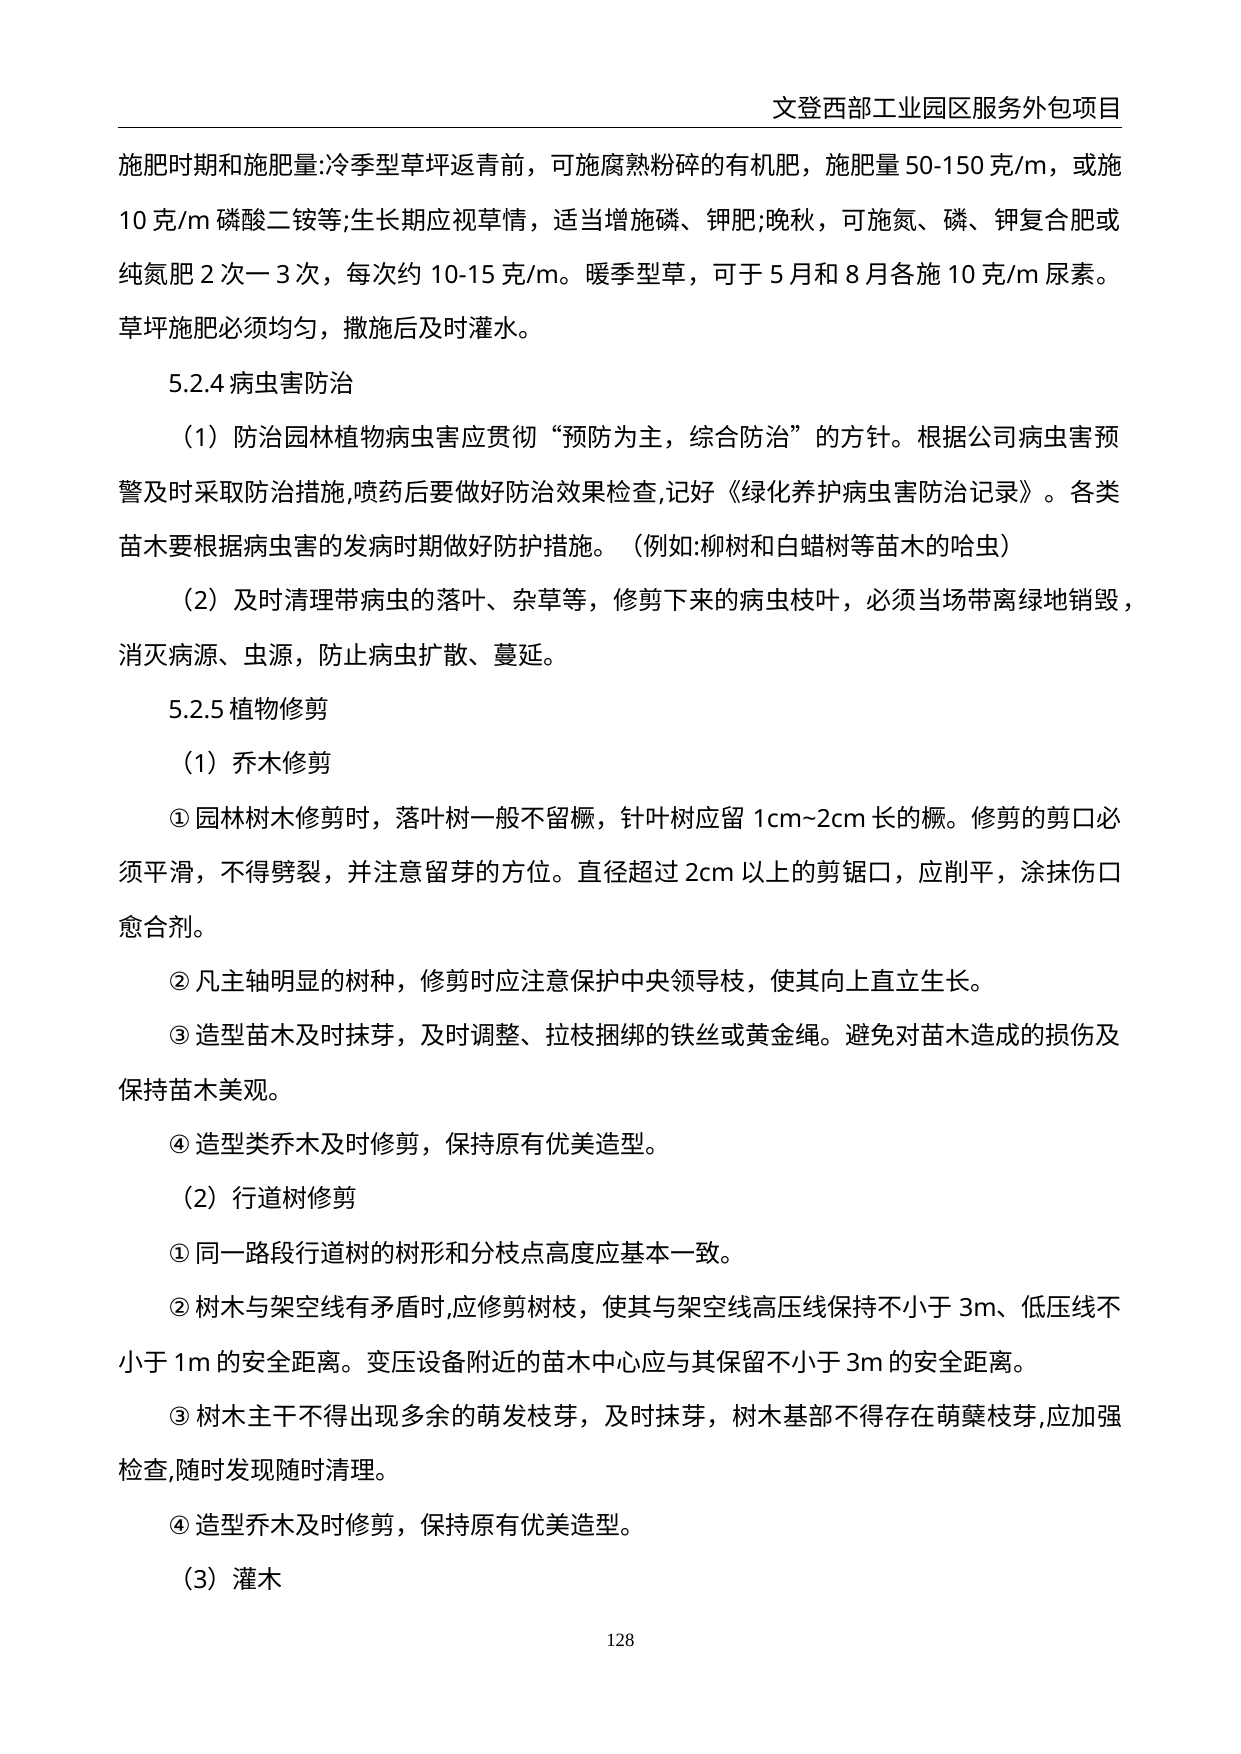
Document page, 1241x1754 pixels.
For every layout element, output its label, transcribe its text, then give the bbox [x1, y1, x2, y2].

text ③树木主干不得出现多余的萌发枝芽，及时抹芽，树木基部不得存在萌蘖枝芽,应加强检查,随时发现随时清理。 [118, 1396, 1122, 1487]
text ②凡主轴明显的树种，修剪时应注意保护中央领导枝，使其向上直立生长。 [118, 961, 1122, 998]
text ①同一路段行道树的树形和分枝点高度应基本一致。 [118, 1233, 1122, 1269]
text ①园林树木修剪时，落叶树一般不留橛，针叶树应留1cm~2cm长的橛。修剪的剪口必须平滑，不得劈裂，并注意留芽的方位。直径超过2cm以上的剪锯口，应削平，涂抹伤口愈合剂。 [118, 798, 1122, 943]
text （2）及时清理带病虫的落叶、杂草等，修剪下来的病虫枝叶，必须当场带离绿地销毁，消灭病源、虫源，防止病虫扩散、蔓延。 [118, 581, 1122, 671]
text （2）行道树修剪 [118, 1179, 1122, 1215]
text （1）乔木修剪 [118, 744, 1122, 780]
text ④造型类乔木及时修剪，保持原有优美造型。 [118, 1124, 1122, 1161]
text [118, 146, 1122, 345]
text （3）灌木 [118, 1559, 1122, 1596]
text ④造型乔木及时修剪，保持原有优美造型。 [118, 1505, 1122, 1541]
text 5.2.5植物修剪 [118, 689, 1122, 726]
text （1）防治园林植物病虫害应贯彻“预防为主，综合防治”的方针。根据公司病虫害预警及时采取防治措施,喷药后要做好防治效果检查,记好《绿化养护病虫害防治记录》。各类苗木要根据病虫害的发病时期做好防护措施。（例如:柳树和白蜡树等苗木的哈虫） [118, 418, 1122, 563]
text ②树木与架空线有矛盾时,应修剪树枝，使其与架空线高压线保持不小于3m、低压线不小于1m的安全距离。变压设备附近的苗木中心应与其保留不小于3m的安全距离。 [118, 1288, 1122, 1378]
text ③造型苗木及时抹芽，及时调整、拉枝捆绑的铁丝或黄金绳。避免对苗木造成的损伤及保持苗木美观。 [118, 1016, 1122, 1106]
text 5.2.4病虫害防治 [118, 363, 1122, 399]
